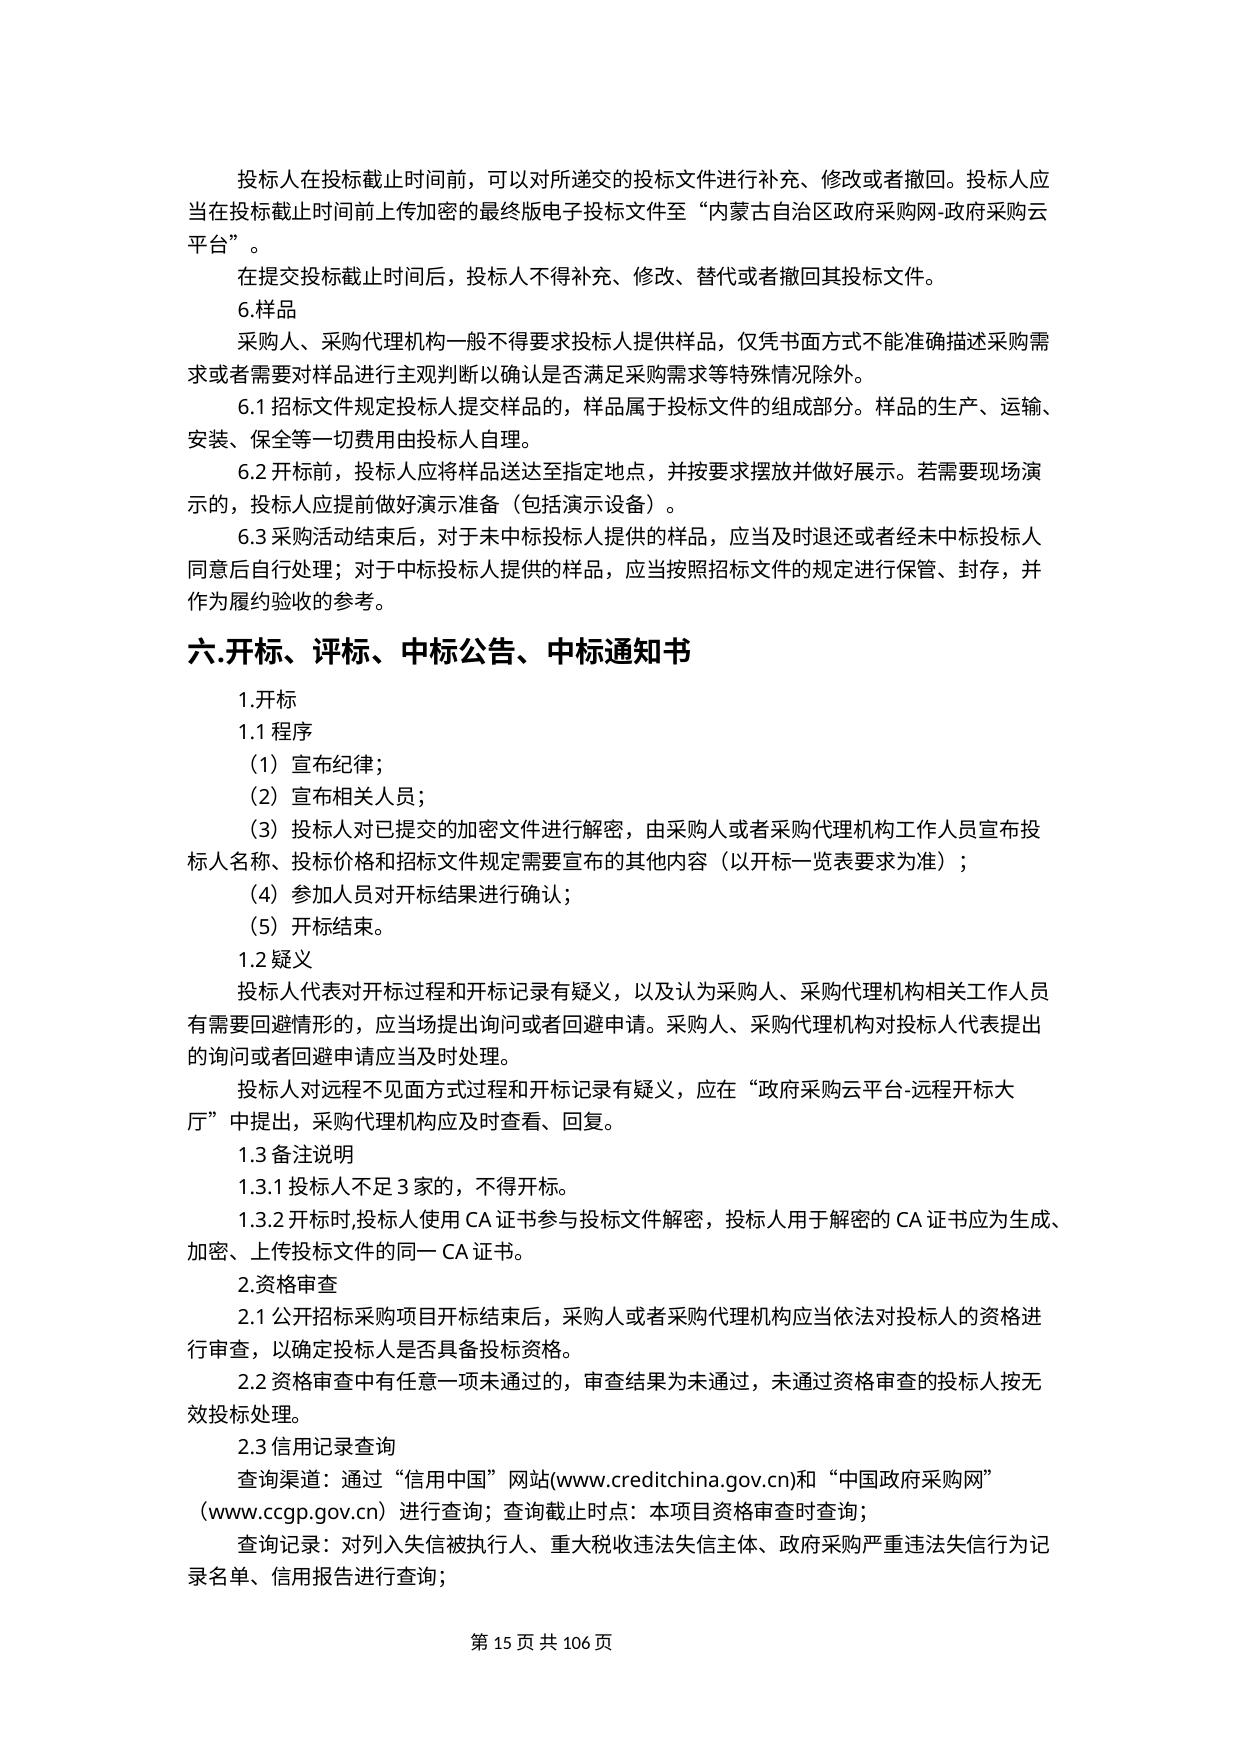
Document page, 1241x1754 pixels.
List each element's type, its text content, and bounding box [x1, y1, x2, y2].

text 投标人对远程不见面方式过程和开标记录有疑义，应在“政府采购云平台-远程开标大厅”中提出，采购代理机构应及时查看、回复。 [187, 1072, 1053, 1137]
text 6.1招标文件规定投标人提交样品的，样品属于投标文件的组成部分。样品的生产、运输、安装、保全等一切费用由投标人自理。 [187, 389, 1053, 454]
text （3）投标人对已提交的加密文件进行解密，由采购人或者采购代理机构工作人员宣布投标人名称、投标价格和招标文件规定需要宣布的其他内容（以开标一览表要求为准）； [187, 812, 1053, 877]
text 查询记录：对列入失信被执行人、重大税收违法失信主体、政府采购严重违法失信行为记录名单、信用报告进行查询； [187, 1527, 1053, 1592]
text 投标人代表对开标过程和开标记录有疑义，以及认为采购人、采购代理机构相关工作人员有需要回避情形的，应当场提出询问或者回避申请。采购人、采购代理机构对投标人代表提出的询问或者回避申请应当及时处理。 [187, 974, 1053, 1072]
text 投标人在投标截止时间前，可以对所递交的投标文件进行补充、修改或者撤回。投标人应当在投标截止时间前上传加密的最终版电子投标文件至“内蒙古自治区政府采购网-政府采购云平台”。 [187, 162, 1053, 259]
text 查询渠道：通过“信用中国”网站(www.creditchina.gov.cn)和“中国政府采购网”（www.ccgp.gov.cn）进行查询；查询截止时点：本项目资格审查时查询； [187, 1462, 1053, 1527]
text 2.1公开招标采购项目开标结束后，采购人或者采购代理机构应当依法对投标人的资格进行审查，以确定投标人是否具备投标资格。 [187, 1299, 1053, 1364]
text 6.样品 [187, 292, 1053, 324]
text 1.3备注说明 [187, 1137, 1053, 1169]
text 1.3.1投标人不足3家的，不得开标。 [187, 1169, 1053, 1202]
text （2）宣布相关人员； [187, 779, 1053, 812]
text 1.2疑义 [187, 942, 1053, 974]
text 1.1程序 [187, 714, 1053, 747]
text （5）开标结束。 [187, 909, 1053, 942]
text （1）宣布纪律； [187, 747, 1053, 779]
text 6.3采购活动结束后，对于未中标投标人提供的样品，应当及时退还或者经未中标投标人同意后自行处理；对于中标投标人提供的样品，应当按照招标文件的规定进行保管、封存，并作为履约验收的参考。 [187, 519, 1053, 617]
text 六.开标、评标、中标公告、中标通知书 [187, 617, 1053, 682]
text 在提交投标截止时间后，投标人不得补充、修改、替代或者撤回其投标文件。 [187, 259, 1053, 292]
text 2.资格审查 [187, 1267, 1053, 1299]
text 2.3信用记录查询 [187, 1429, 1053, 1462]
text 1.开标 [187, 682, 1053, 714]
text （4）参加人员对开标结果进行确认； [187, 877, 1053, 909]
text 采购人、采购代理机构一般不得要求投标人提供样品，仅凭书面方式不能准确描述采购需求或者需要对样品进行主观判断以确认是否满足采购需求等特殊情况除外。 [187, 324, 1053, 389]
text 1.3.2开标时,投标人使用CA证书参与投标文件解密，投标人用于解密的CA证书应为生成、加密、上传投标文件的同一CA证书。 [187, 1202, 1053, 1267]
text 6.2开标前，投标人应将样品送达至指定地点，并按要求摆放并做好展示。若需要现场演示的，投标人应提前做好演示准备（包括演示设备）。 [187, 454, 1053, 519]
text 2.2资格审查中有任意一项未通过的，审查结果为未通过，未通过资格审查的投标人按无效投标处理。 [187, 1364, 1053, 1429]
